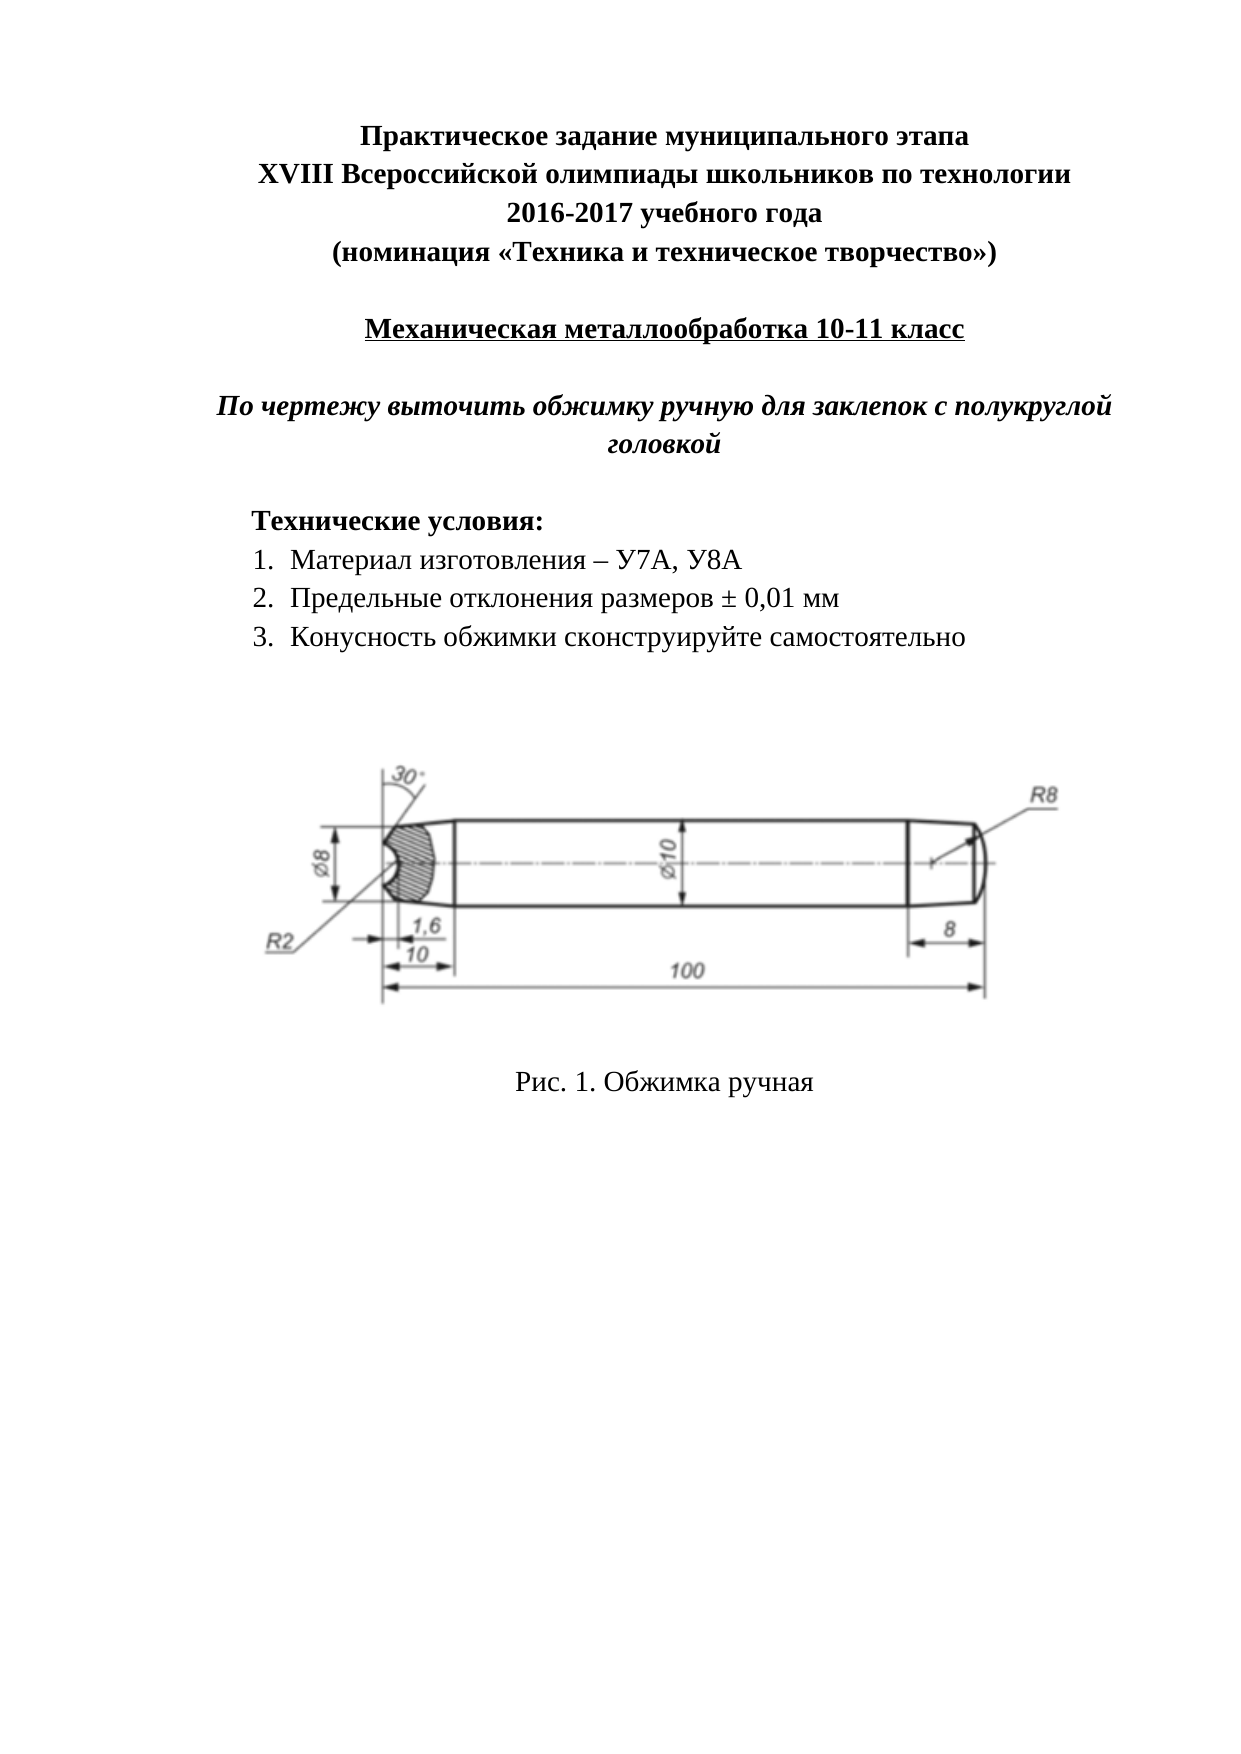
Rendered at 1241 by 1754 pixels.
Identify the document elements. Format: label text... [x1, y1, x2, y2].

picture [240, 729, 1089, 1035]
list Конусность обжимки сконструируйте самостоятельно [252, 619, 1152, 653]
text ХVIII Всероссийской олимпиады школьников по технологии [177, 157, 1152, 190]
list Предельные отклонения размеров ± [252, 581, 1152, 614]
text Практическое задание муниципального этапа [177, 118, 1152, 152]
text Механическая металлообработка 10-11 класс [177, 311, 1152, 344]
text Технические условия: [177, 503, 1152, 537]
text По чертежу выточить обжимку ручную для заклепок с полукруглой головкой [177, 388, 1152, 460]
text (номинация «Техника и техническое творчество») [177, 234, 1152, 267]
list Материал изготовления – У7А, У8А [252, 542, 1152, 576]
text Рис. 1. Обжимка ручная [177, 1064, 1152, 1097]
text 2016-2017 учебного года [177, 195, 1152, 229]
